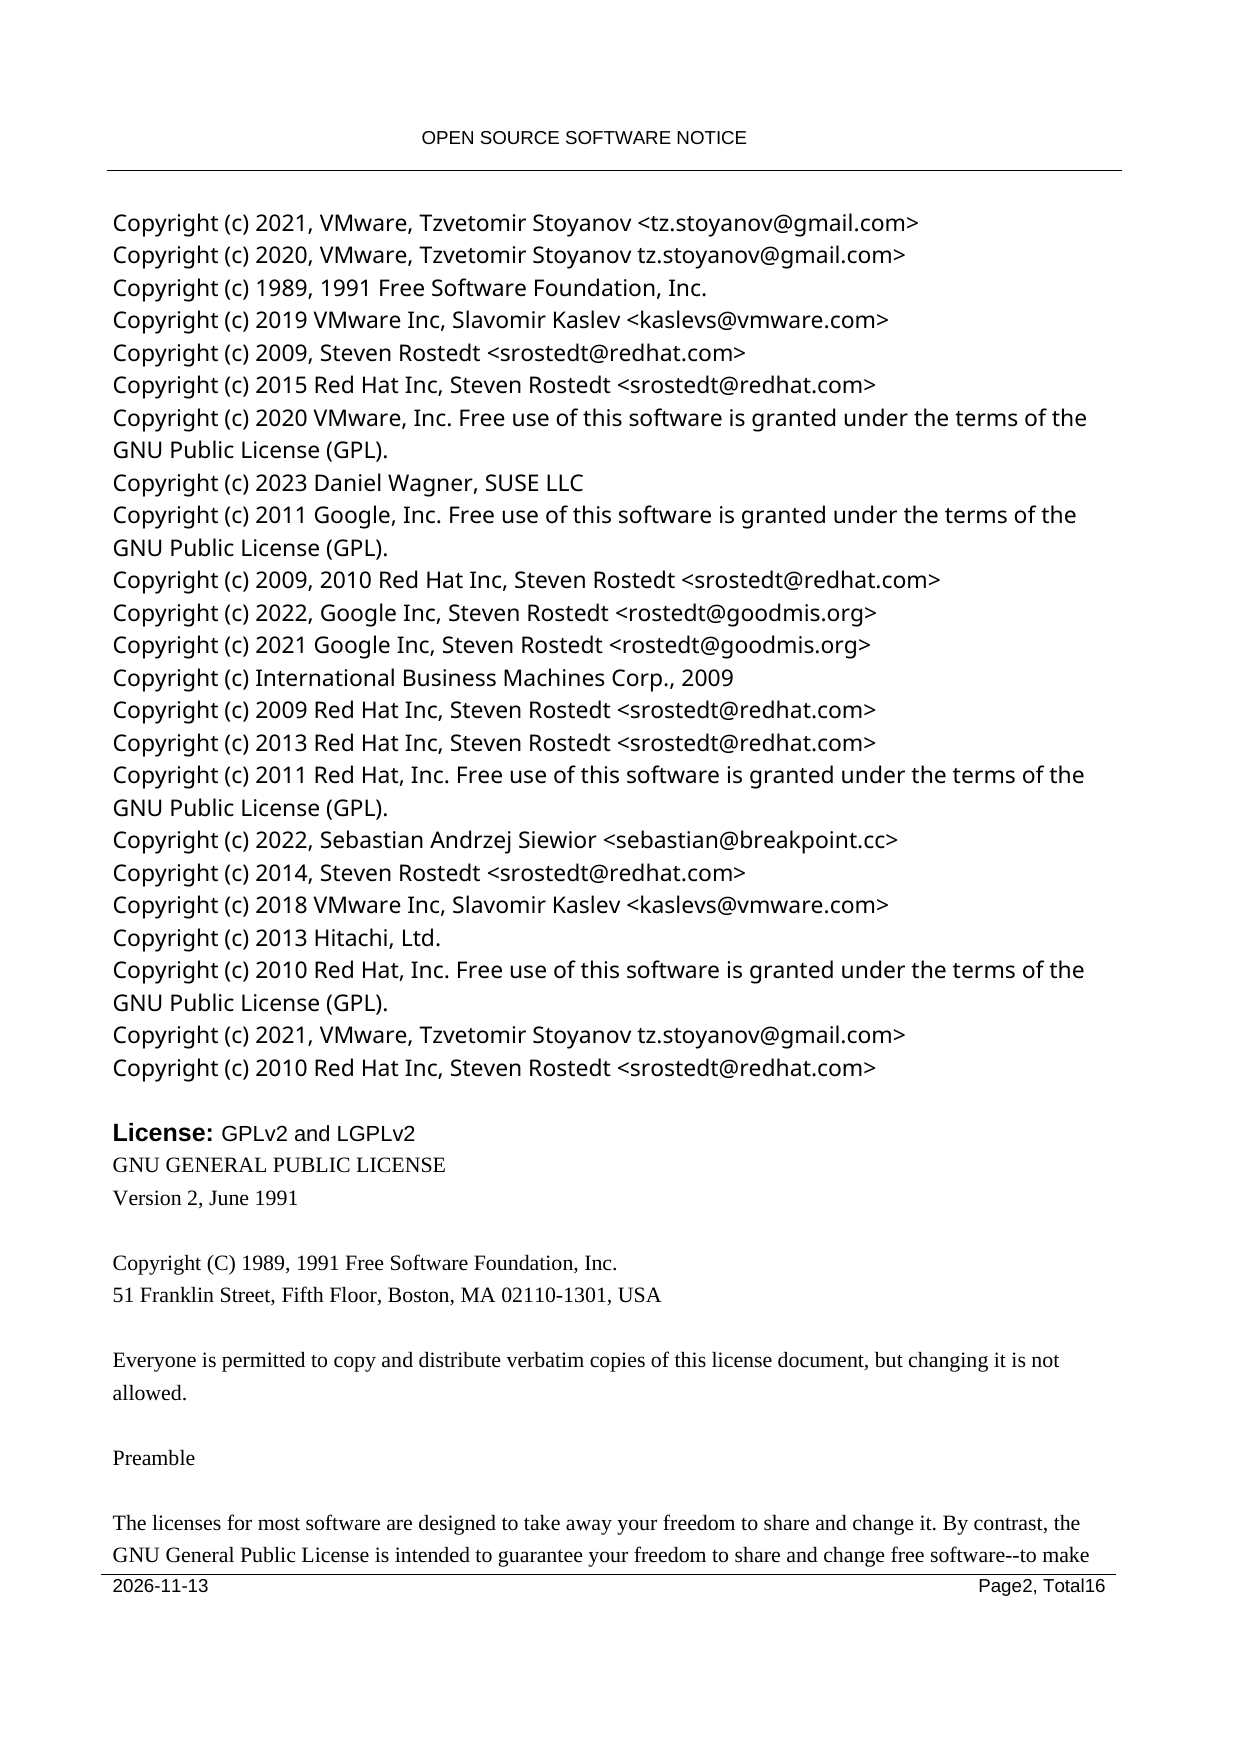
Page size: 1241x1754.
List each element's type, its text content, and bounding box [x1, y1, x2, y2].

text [112, 206, 1128, 1116]
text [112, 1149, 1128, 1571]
text License: GPLv2 and LGPLv2 [112, 1116, 1128, 1149]
